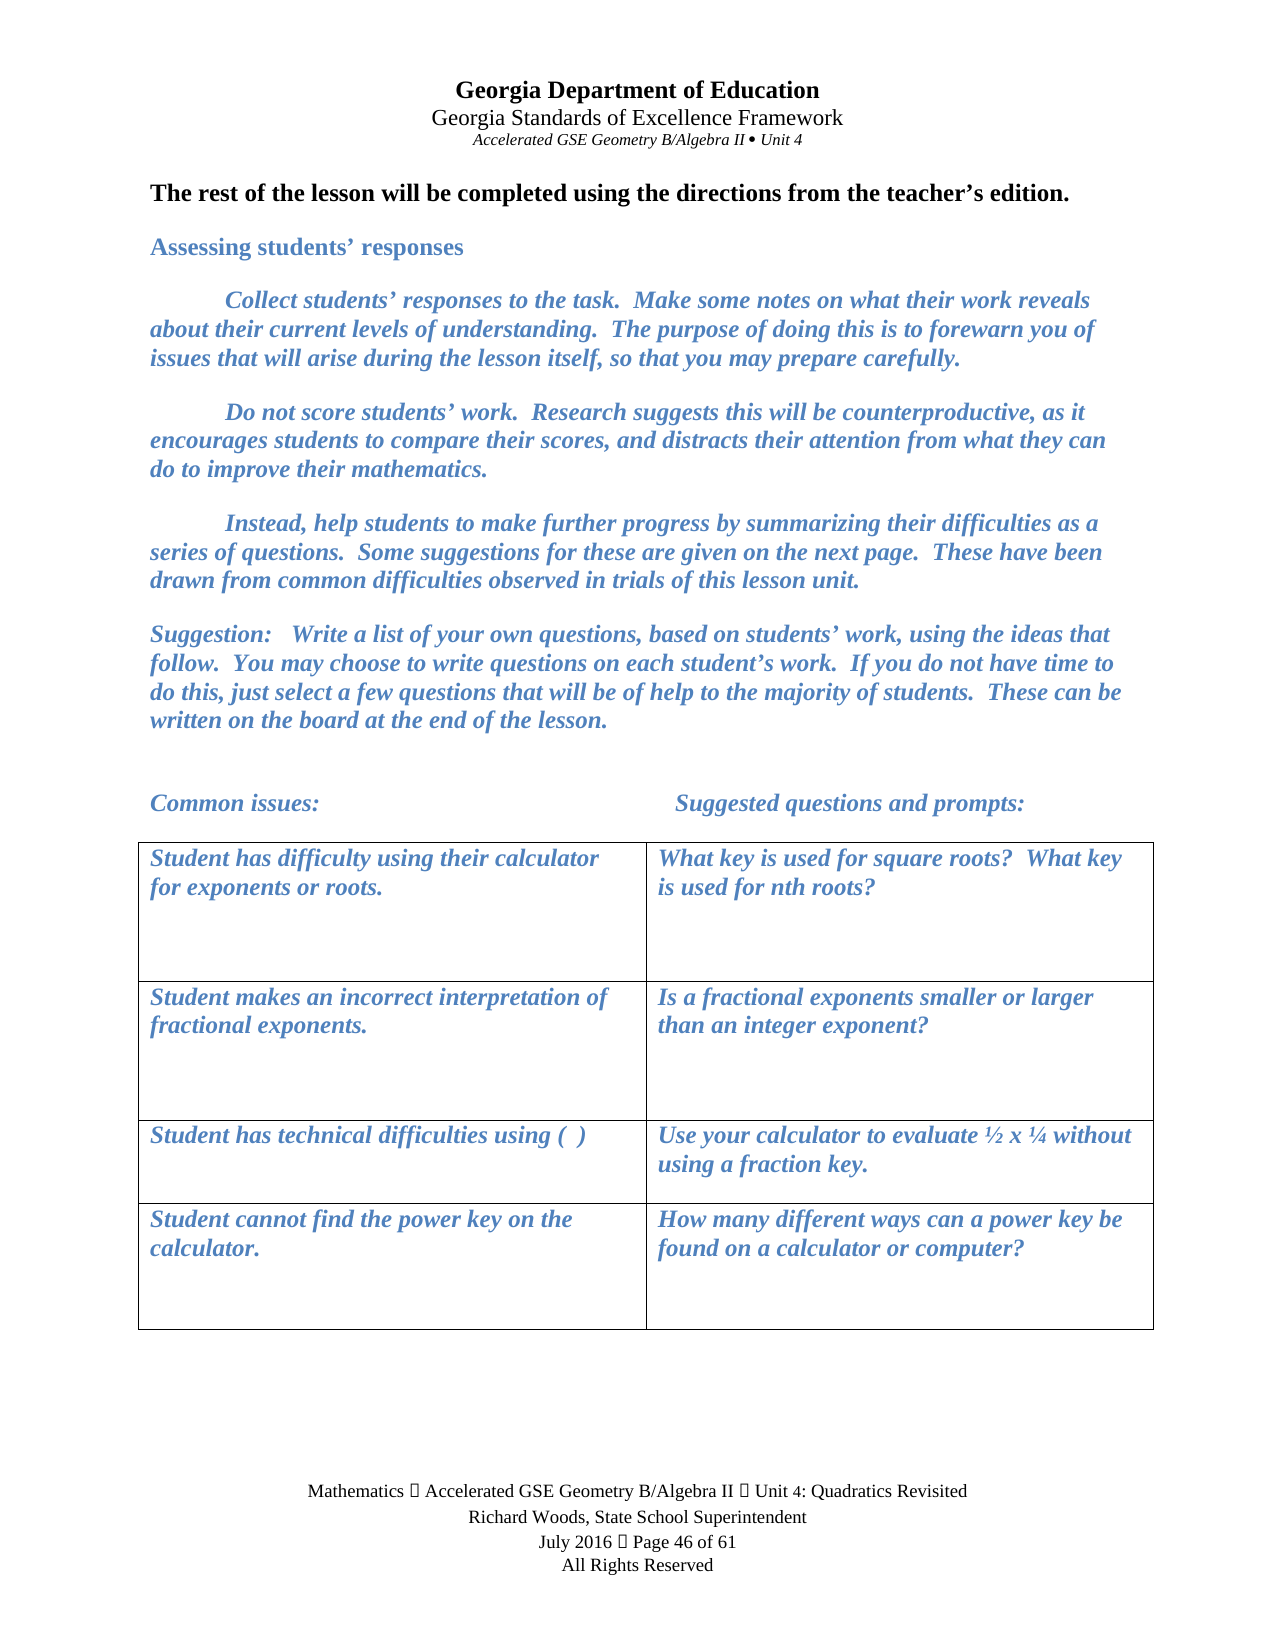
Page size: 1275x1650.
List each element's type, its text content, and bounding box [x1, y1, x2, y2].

table_cell Student has technical difficulties using ( ) [139, 1121, 646, 1203]
table_header Student has difficulty using their calculator for exponents or roots. [139, 843, 646, 981]
text Instead, help students to make further progress by summarizing their difficulties as a series of questions. Some suggestions for these are given on the next page. These have been drawn from common difficulties observed in trials of this lesson unit. [150, 508, 1125, 594]
text Do not score students’ work. Research suggests this will be counterproductive, as it encourages students to compare their scores, and distracts their attention from what they can do to improve their mathematics. [150, 397, 1125, 483]
text Common issues: Suggested questions and prompts: [150, 788, 1125, 817]
table_cell Use your calculator to evaluate ½ x ¼ without using a fraction key. [647, 1121, 1153, 1203]
text Collect students’ responses to the task. Make some notes on what their work reveals about their current levels of understanding. The purpose of doing this is to forewarn you of issues that will arise during the lesson itself, so that you may prepare carefully. [150, 286, 1125, 372]
text Assessing students’ responses [150, 232, 1125, 261]
table_cell How many different ways can a power key be found on a calculator or computer? [647, 1204, 1153, 1329]
table_cell Is a fractional exponents smaller or larger than an integer exponent? [647, 982, 1153, 1119]
table_cell Student cannot find the power key on the calculator. [139, 1204, 646, 1329]
text The rest of the lesson will be completed using the directions from the teacher’s edition. [150, 178, 1125, 207]
table_header What key is used for square roots? What key is used for nth roots? [647, 843, 1153, 981]
table_cell Student makes an incorrect interpretation of fractional exponents. [139, 982, 646, 1119]
text Suggestion: Write a list of your own questions, based on students’ work, using the ideas that follow. You may choose to write questions on each student’s work. If you do not have time to do this, just select a few questions that will be of help to the majority of students. These can be written on the board at the end of the lesson. [150, 619, 1125, 734]
